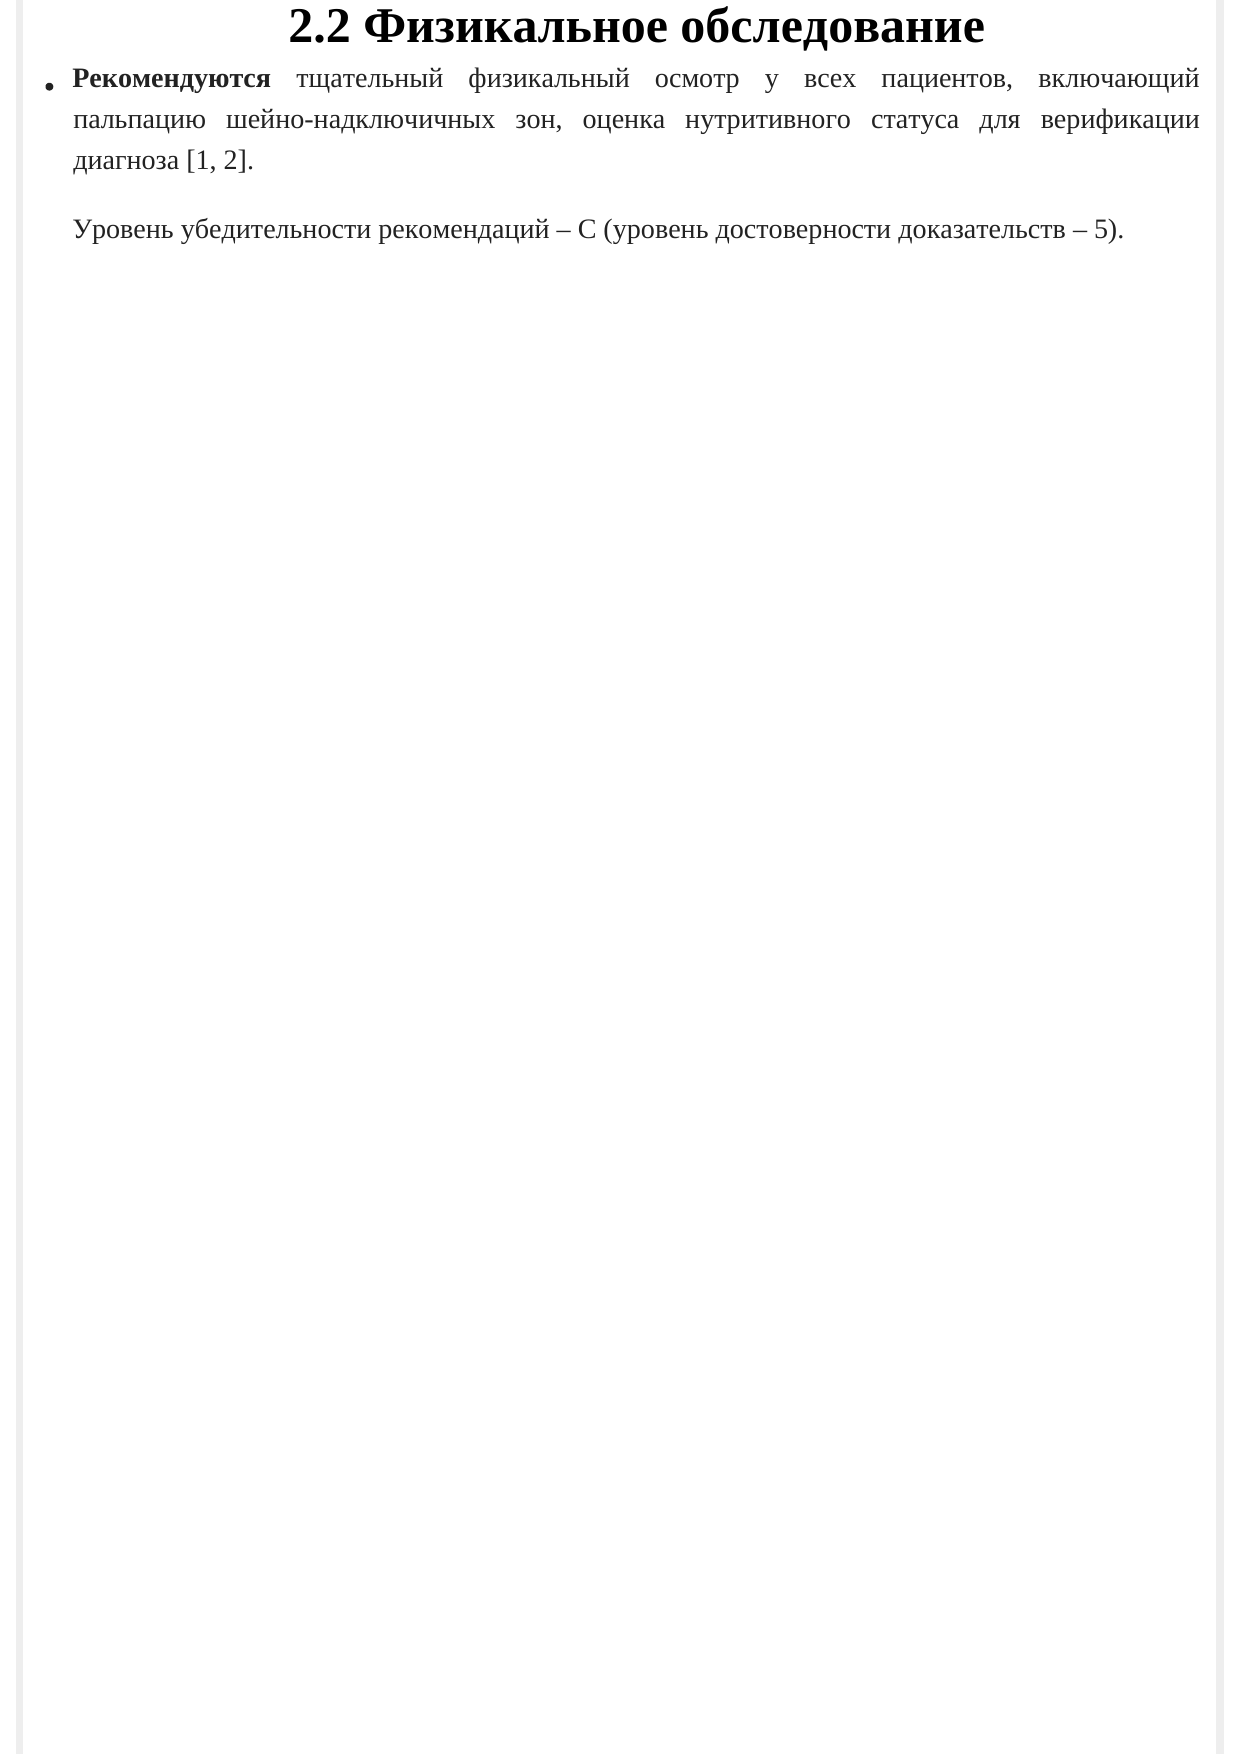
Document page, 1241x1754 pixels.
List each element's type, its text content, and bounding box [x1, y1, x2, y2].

text Рекомендуются тщательный физикальный осмотр у всех пациентов, включающий пальпацию шейно-надключичных зон, оценка нутритивного статуса для верификации диагноза [1, 2]. [39, 61, 1201, 175]
text 2.2 Физикальное обследование [39, 1, 1201, 52]
text Уровень убедительности рекомендаций – С (уровень достоверности доказательств – 5). [39, 212, 1201, 244]
